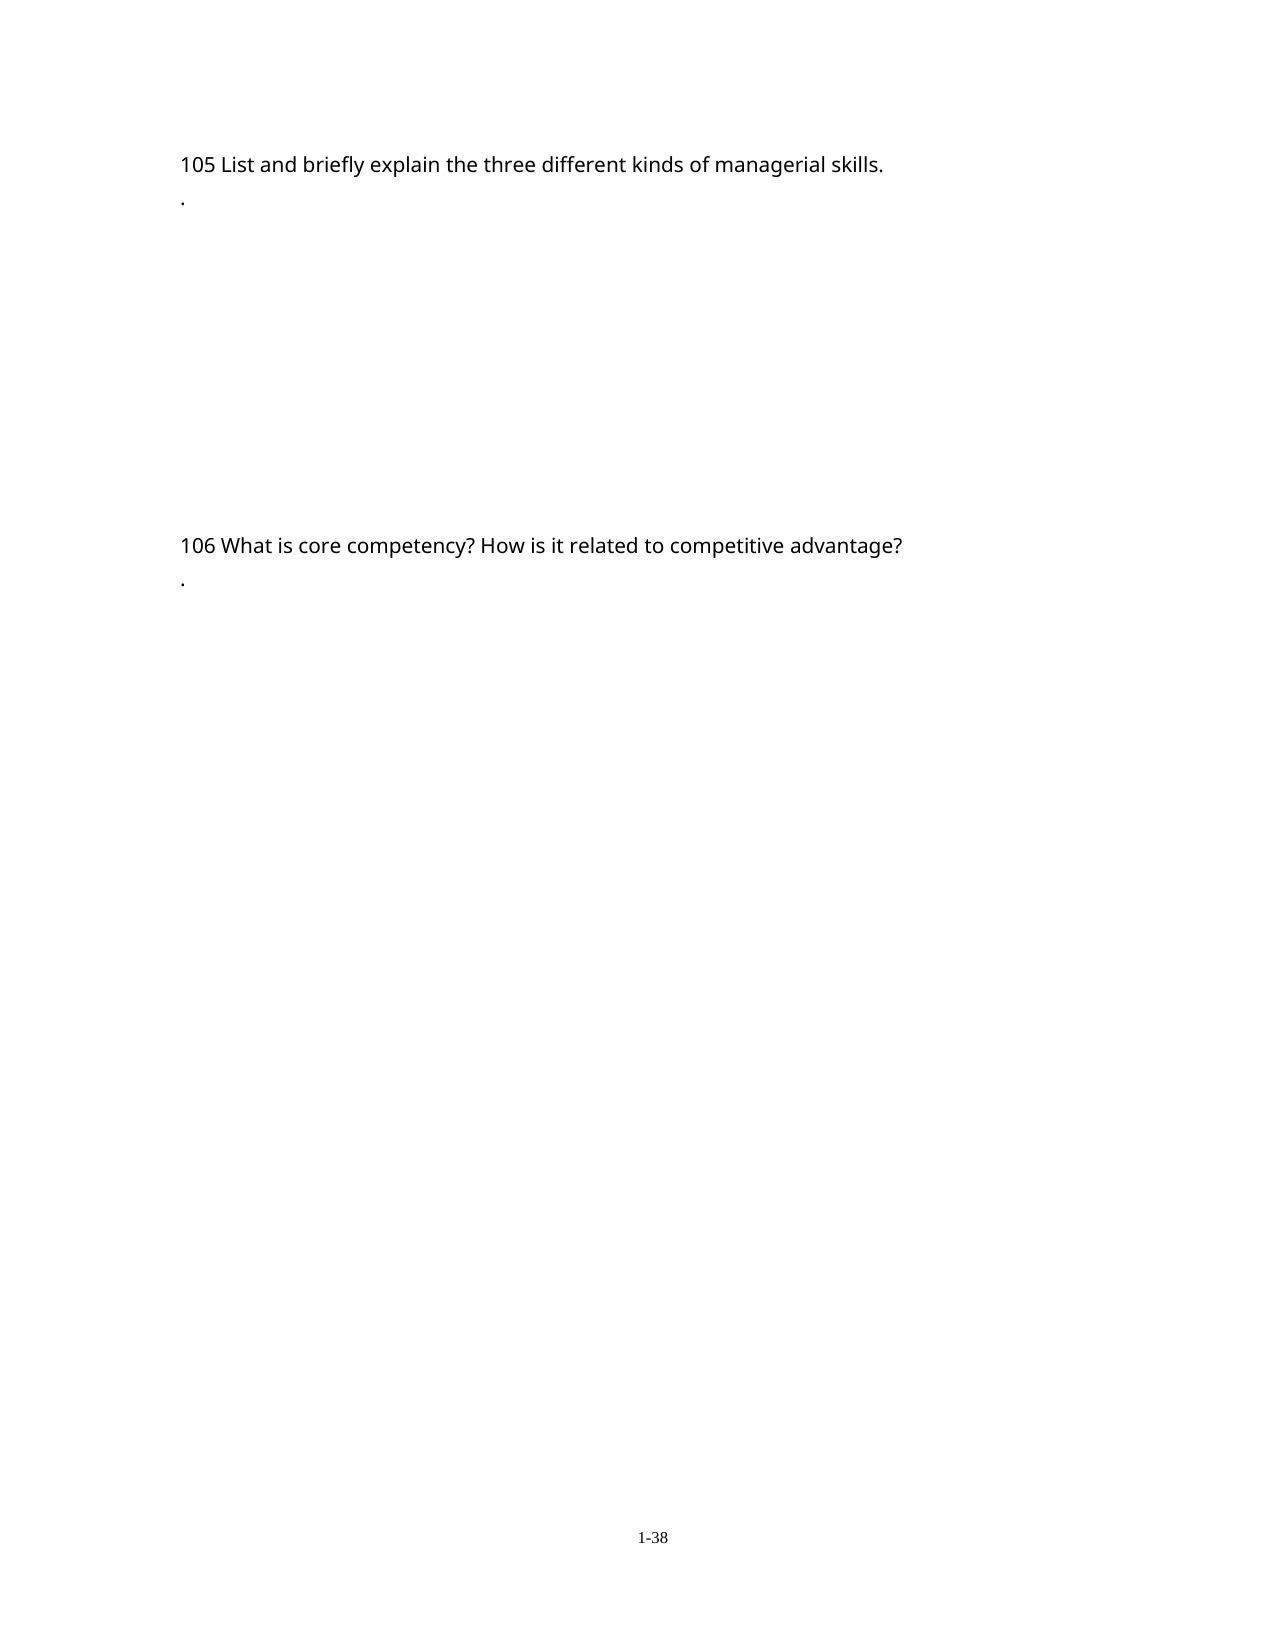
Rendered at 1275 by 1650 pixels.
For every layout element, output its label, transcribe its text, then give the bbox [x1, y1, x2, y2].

table_header 105. [180, 150, 221, 502]
table_header List and briefly explain the three different kinds of managerial skills. [221, 150, 1125, 502]
table_header 106. [180, 531, 221, 961]
table_header What is core competency? How is it related to competitive advantage? [221, 531, 1125, 961]
